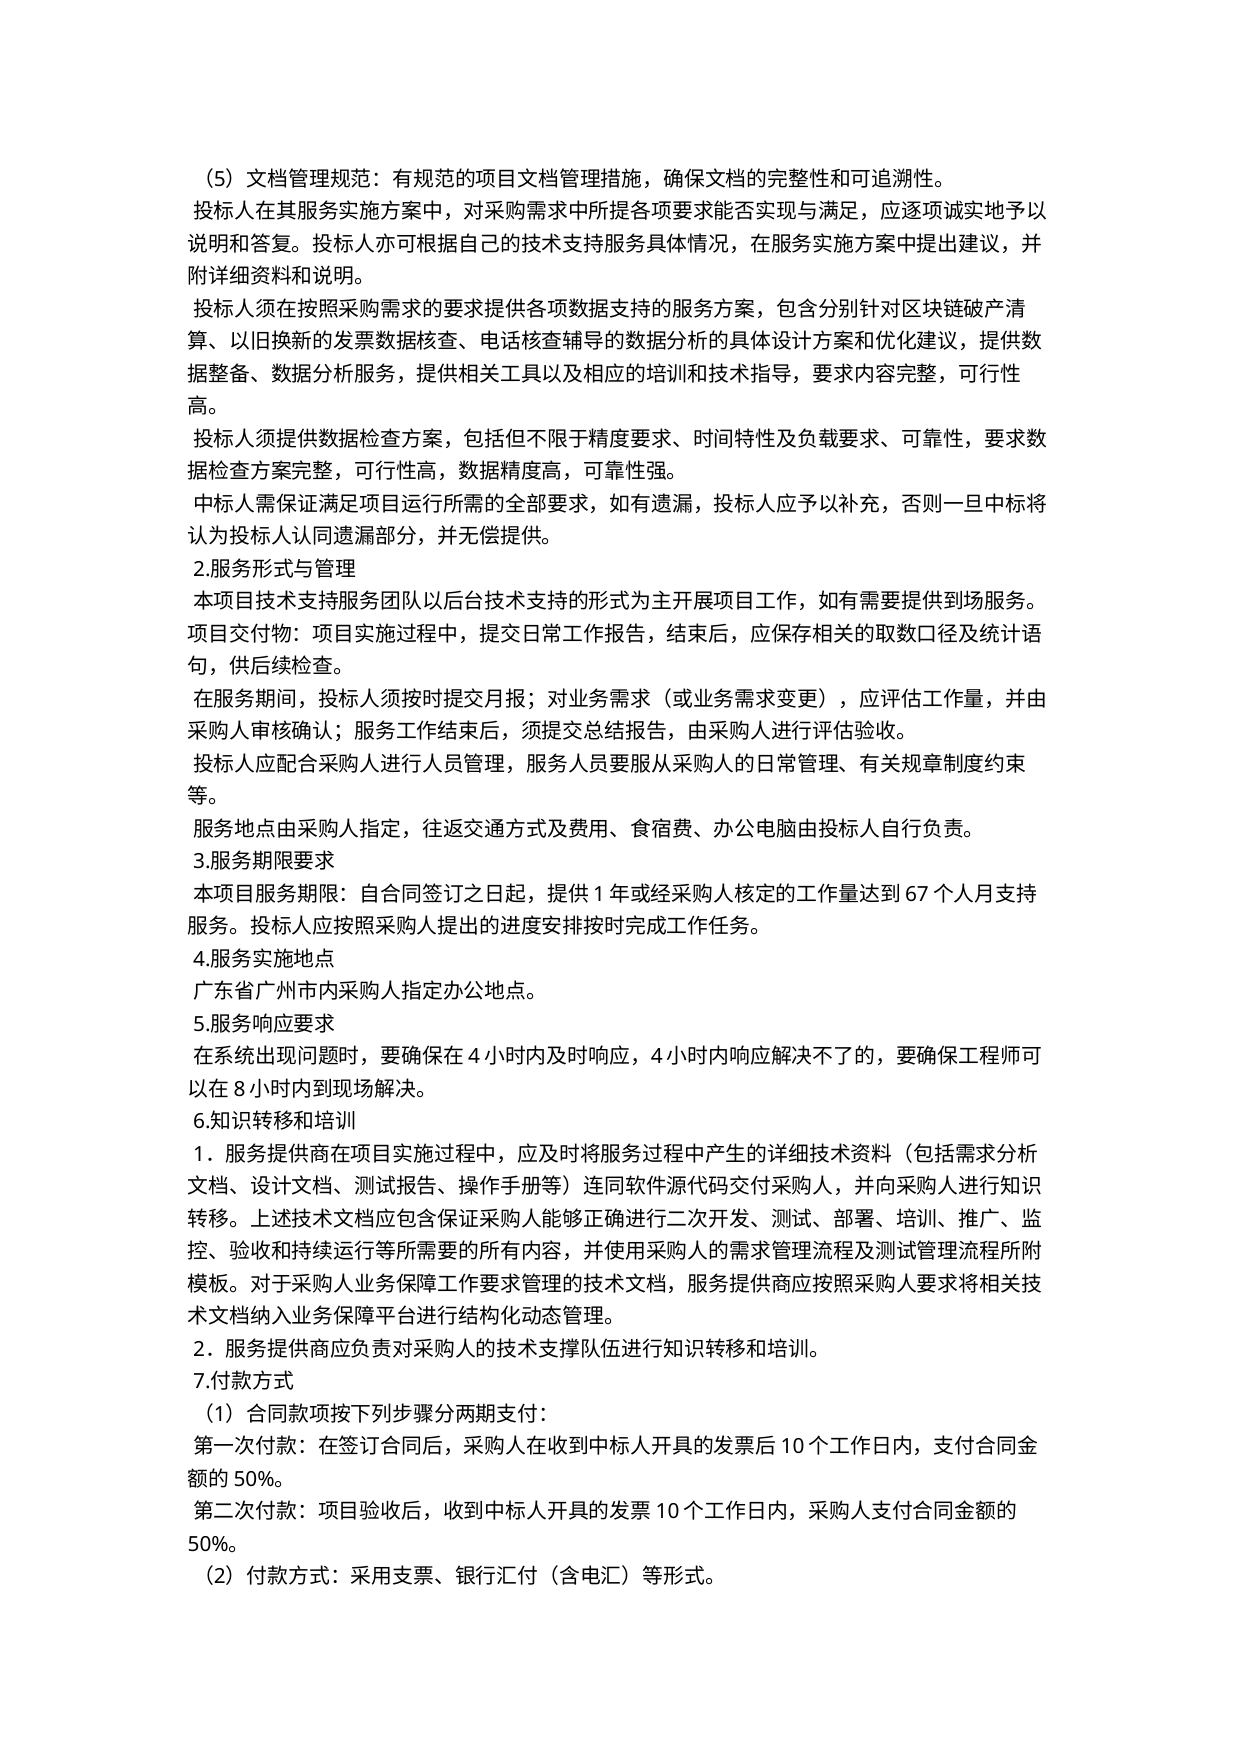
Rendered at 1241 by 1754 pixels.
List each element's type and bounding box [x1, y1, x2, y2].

text [187, 162, 1053, 1592]
